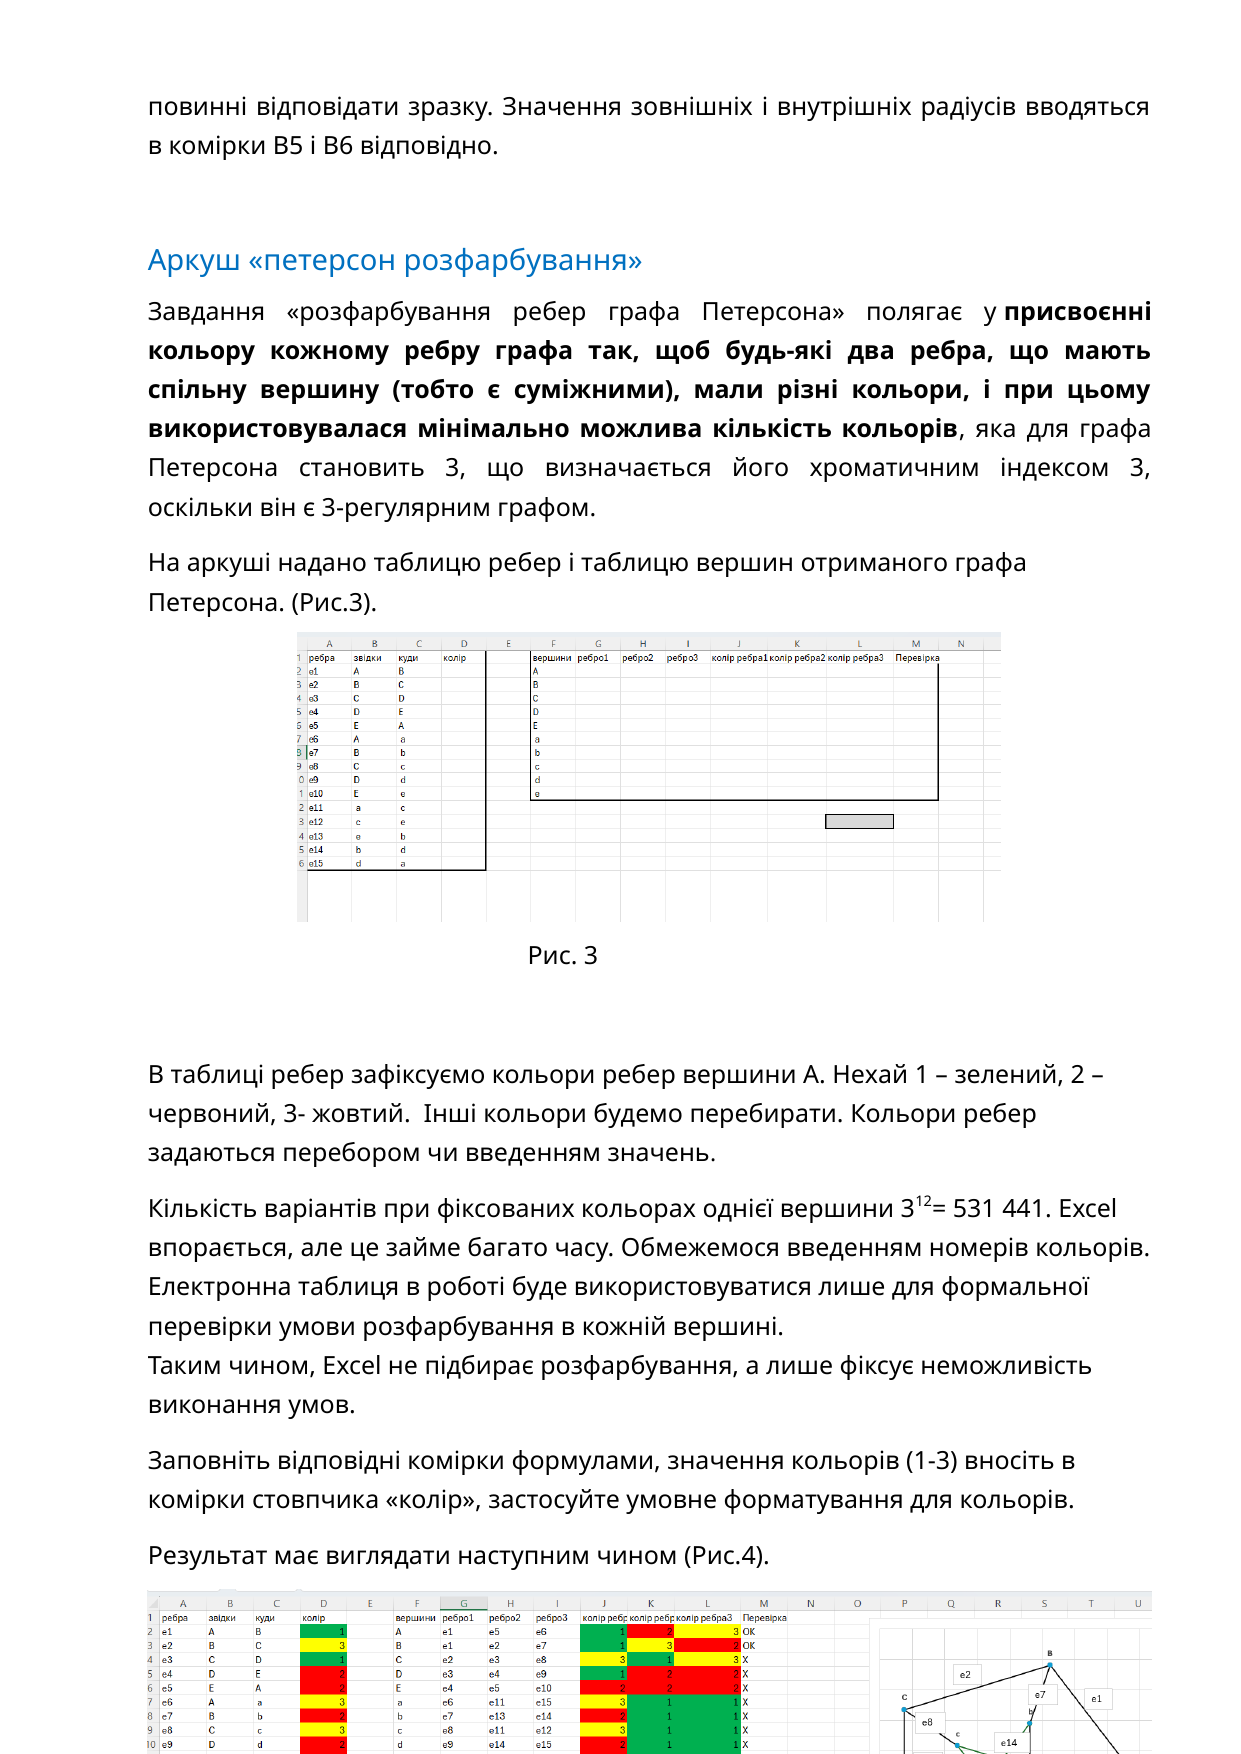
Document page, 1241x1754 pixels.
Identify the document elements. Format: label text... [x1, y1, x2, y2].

text Кількість варіантів при фіксованих кольорах однієї вершини 312= 531 441. Excel впорається, але це займе багато часу. Обмежемося введенням номерів кольорів. Електронна таблиця в роботі буде використовуватися лише для формальної перевірки умови розфарбування в кожній вершині. Таким чином, Excel не підбирає розфарбування, а лише фіксує неможливість виконання умов. [148, 1191, 1152, 1421]
subtitle Аркуш «петерсон розфарбування» [148, 239, 1152, 279]
text Завдання «розфарбування ребер графа Петерсона» полягає у присвоєнні кольору кожному ребру графа так, щоб будь-які два ребра, що мають спільну вершину (тобто є суміжними), мали різні кольори, і при цьому використовувалася мінімально можлива кількість кольорів, яка для графа Петерсона становить 3, що визначається його хроматичним індексом 3, оскільки він є 3-регулярним графом. [148, 293, 1152, 523]
text На аркуші містяться формули для побудови діаграми. Зовнішній вигляд діаграми , її розташування,інформація про початкові значення параметрів повинні відповідати зразку. Значення зовнішніх і внутрішніх радіусів вводяться в комірки В5 і В6 відповідно. [148, 88, 1152, 162]
text В таблиці ребер зафіксуємо кольори ребер вершини А. Нехай 1 – зелений, 2 – червоний, 3- жовтий. Інші кольори будемо перебирати. Кольори ребер задаються перебором чи введенням значень. [148, 1057, 1152, 1169]
text Результат має виглядати наступним чином (Рис.4). [148, 1537, 1152, 1571]
text На аркуші надано таблицю ребер і таблицю вершин отриманого графа Петерсона. (Рис.3). [148, 545, 1152, 618]
text Заповніть відповідні комірки формулами, значення кольорів (1-3) вносіть в комірки стовпчика «колір», застосуйте умовне форматування для кольорів. [148, 1442, 1152, 1516]
